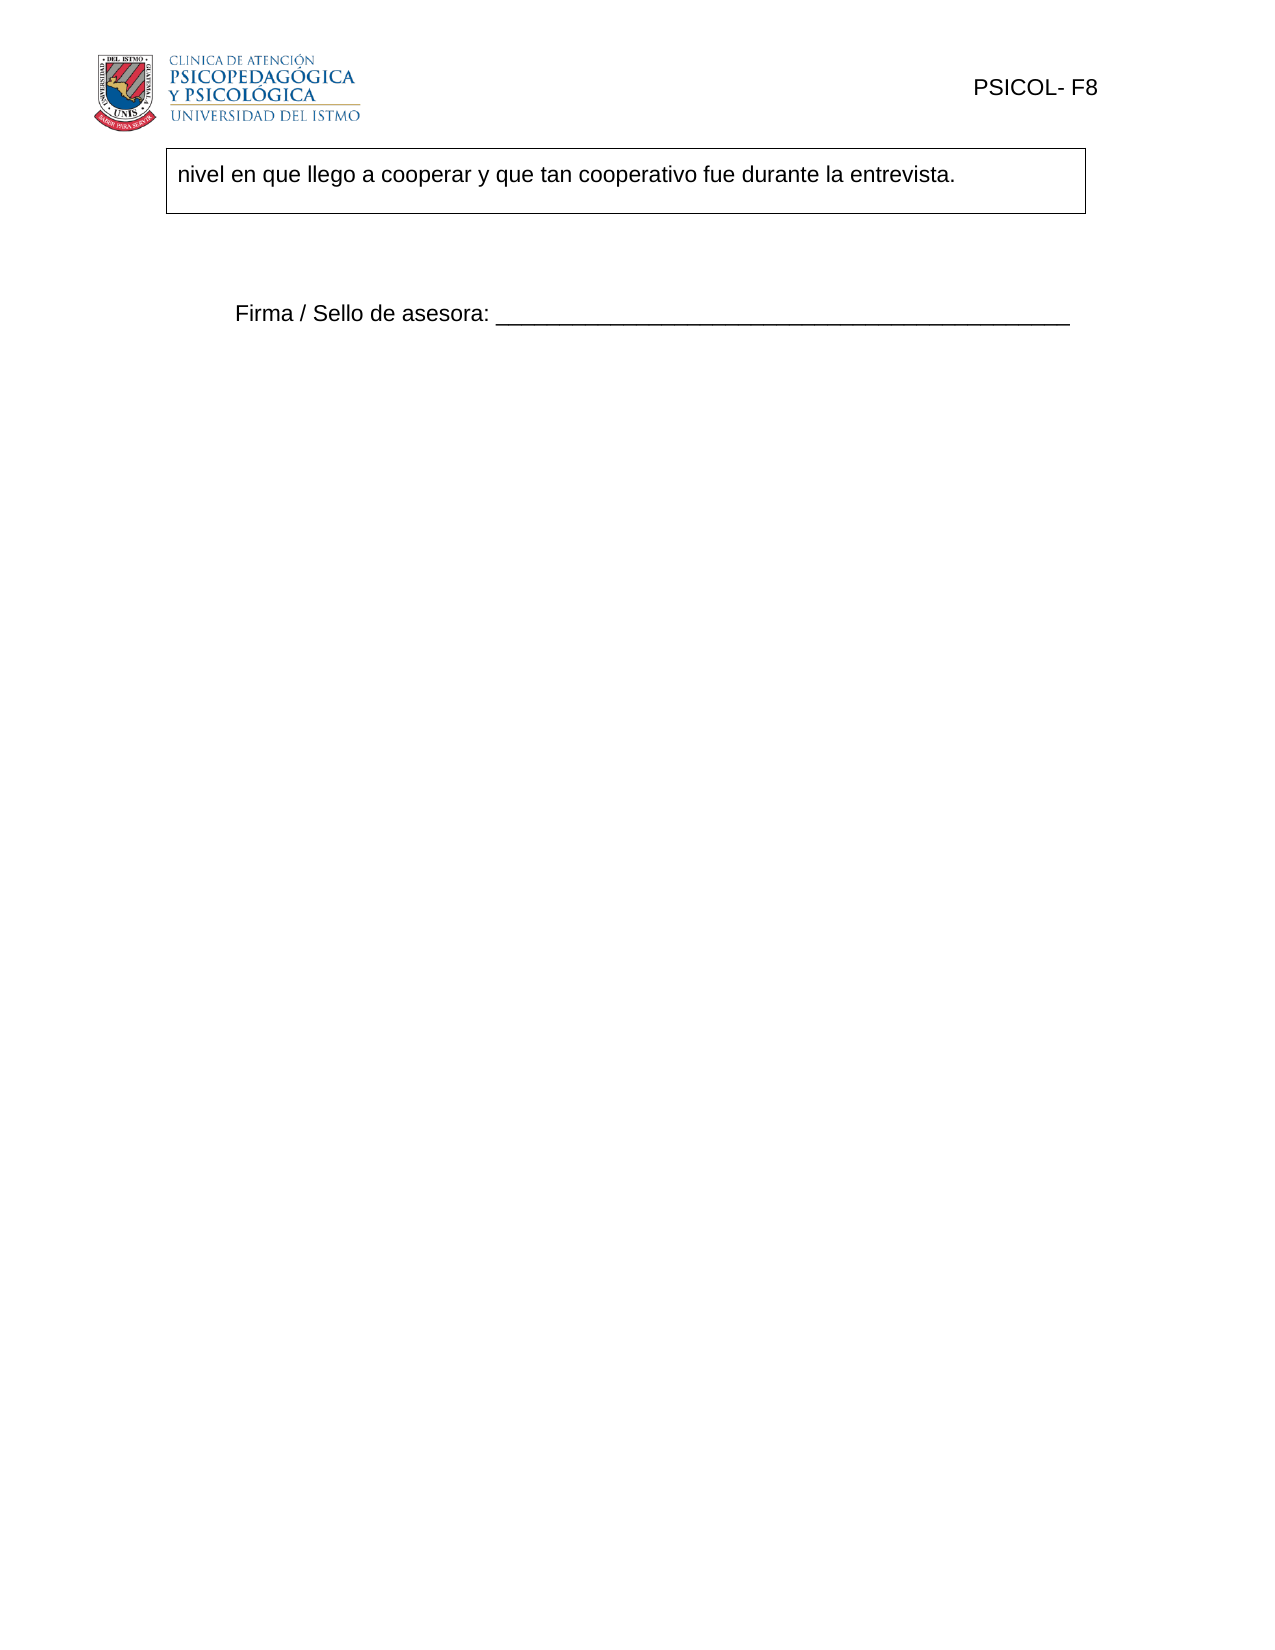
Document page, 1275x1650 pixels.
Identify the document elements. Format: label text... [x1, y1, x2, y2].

picture [42, 25, 422, 166]
text Firma / Sello de asesora: _____________________________________________ [177, 300, 1127, 326]
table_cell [167, 149, 1085, 213]
